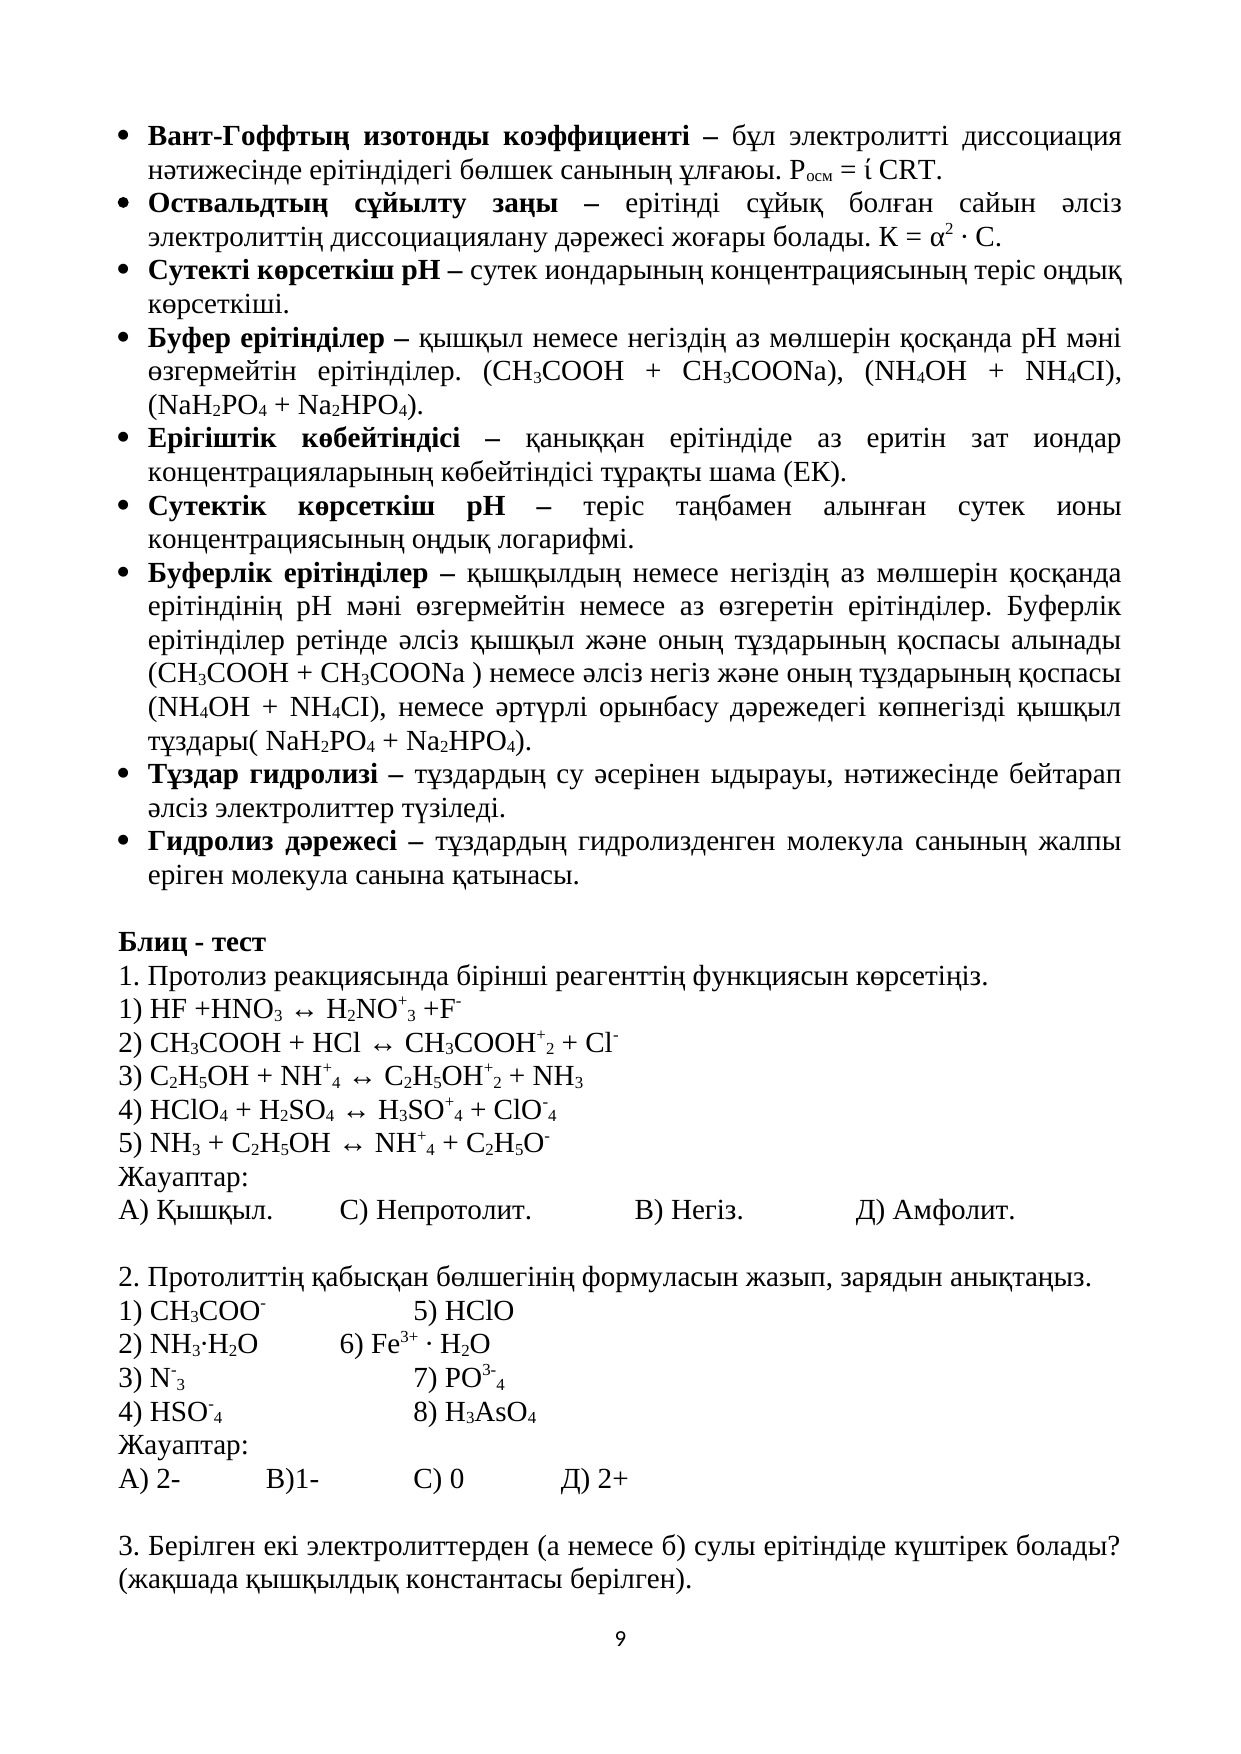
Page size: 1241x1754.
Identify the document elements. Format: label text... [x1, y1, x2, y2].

text А) 2- В)1- С) 0 Д) 2+ [118, 1461, 1122, 1494]
list Тұздар гидролизі – тұздардың су әсерінен ыдырауы, нәтижесінде бейтарап әлсіз электролиттер түзіледі. [118, 756, 1122, 823]
list Гидролиз дәрежесі – тұздардың гидролизденген молекула санының жалпы еріген молекула санына қатынасы. [118, 823, 1122, 891]
text 1) СH3COO- 5) HClO [118, 1293, 1122, 1327]
text 3) N-3 7) PO3-4 [118, 1360, 1122, 1394]
list Ерігіштік көбейтіндісі – қаныққан ерітіндіде аз еритін зат иондар концентрацияларының көбейтіндісі тұрақты шама (ЕК). [118, 420, 1122, 488]
text 5) NH3 + C2H5OH ↔ NH+4 + C2H5O- [118, 1125, 1122, 1159]
text 1. Протолиз реакциясында бірінші реагенттің функциясын көрсетіңіз. [118, 958, 1122, 991]
text А) Қышқыл. С) Непротолит. В) Негіз. Д) Амфолит. [118, 1192, 1122, 1226]
list Буферлік ерітінділер – қышқылдың немесе негіздің аз мөлшерін қосқанда ерітіндінің рН мәні өзгермейтін немесе аз өзгеретін ерітінділер. Буферлік ерітінділер ретінде әлсіз қышқыл және оның тұздарының қоспасы алынады (СН3СООН + СН3СООNа ) немесе әлсіз негіз және оның тұздарының қоспасы (NH4ОН + NН4СI), немесе әртүрлі орынбасу дәрежедегі көпнегізді қышқыл тұздары( NаН2РО4 + Nа2НРО4). [118, 555, 1122, 756]
text 2) CH3COOH + HCl ↔ CH3COOH+2 + Cl- [118, 1025, 1122, 1058]
text 4) HClO4 + H2SO4 ↔ H3SO+4 + ClO-4 [118, 1092, 1122, 1125]
text Жауаптар: [118, 1159, 1122, 1192]
list Вант-Гоффтың изотонды коэффициенті – бұл электролитті диссоциация нәтижесінде ерітіндідегі бөлшек санының ұлғаюы. Росм = ί СRT. [118, 118, 1122, 185]
list Оствальдтың сұйылту заңы – ерітінді сұйық болған сайын әлсіз электролиттің диссоциациялану дәрежесі жоғары болады. К = α2 ∙ С. [118, 185, 1122, 252]
list Буфер ерітінділер – қышқыл немесе негіздің аз мөлшерін қосқанда рН мәні өзгермейтін ерітінділер. (СН3СООН + СН3СООNа), (NH4ОН + NН4СI), (NаН2РО4 + Nа2НРО4). [118, 320, 1122, 420]
text 2) NH3∙H2O 6) Fe3+ ∙ H2O [118, 1327, 1122, 1360]
text Жауаптар: [118, 1427, 1122, 1461]
text 3) C2H5OH + NH+4 ↔ C2H5OH+2 + NH3 [118, 1058, 1122, 1092]
text 4) HSO-4 8) H3AsO4 [118, 1394, 1122, 1427]
text 1) HF +HNO3 ↔ H2NO+3 +F- [118, 991, 1122, 1025]
list Сутекті көрсеткіш рН – сутек иондарының концентрациясының теріс оңдық көрсеткіші. [118, 252, 1122, 320]
text 2. Протолиттің қабысқан бөлшегінің формуласын жазып, зарядын анықтаңыз. [118, 1259, 1122, 1293]
text Блиц - тест [118, 924, 1122, 958]
text 3. Берілген екі электролиттерден (а немесе б) сулы ерітіндіде күштірек болады? (жақшада қышқылдық константасы берілген). [118, 1528, 1122, 1595]
list Сутектік көрсеткіш рН – теріс таңбамен алынған сутек ионы концентрациясының оңдық логарифмі. [118, 488, 1122, 555]
